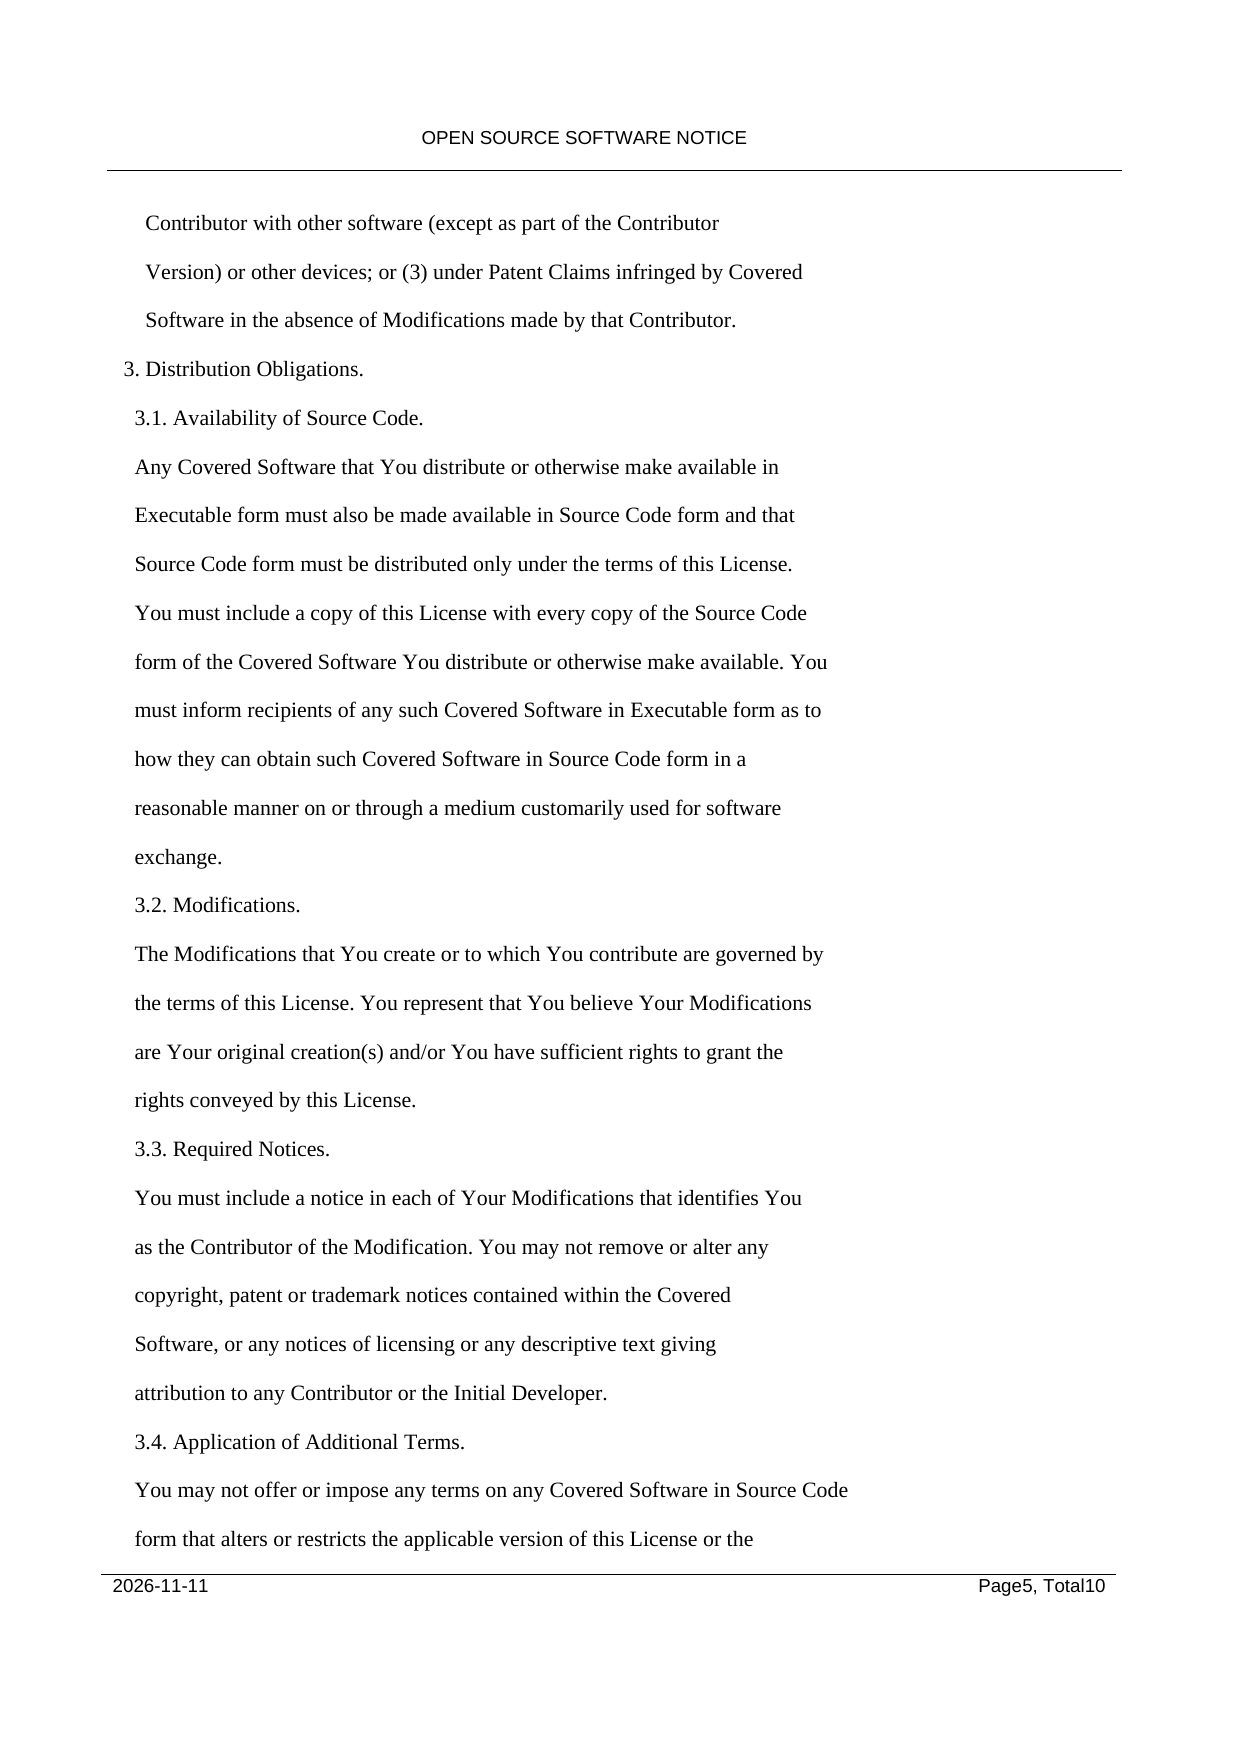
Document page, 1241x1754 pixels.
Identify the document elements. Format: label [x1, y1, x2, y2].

text [112, 206, 1128, 1555]
